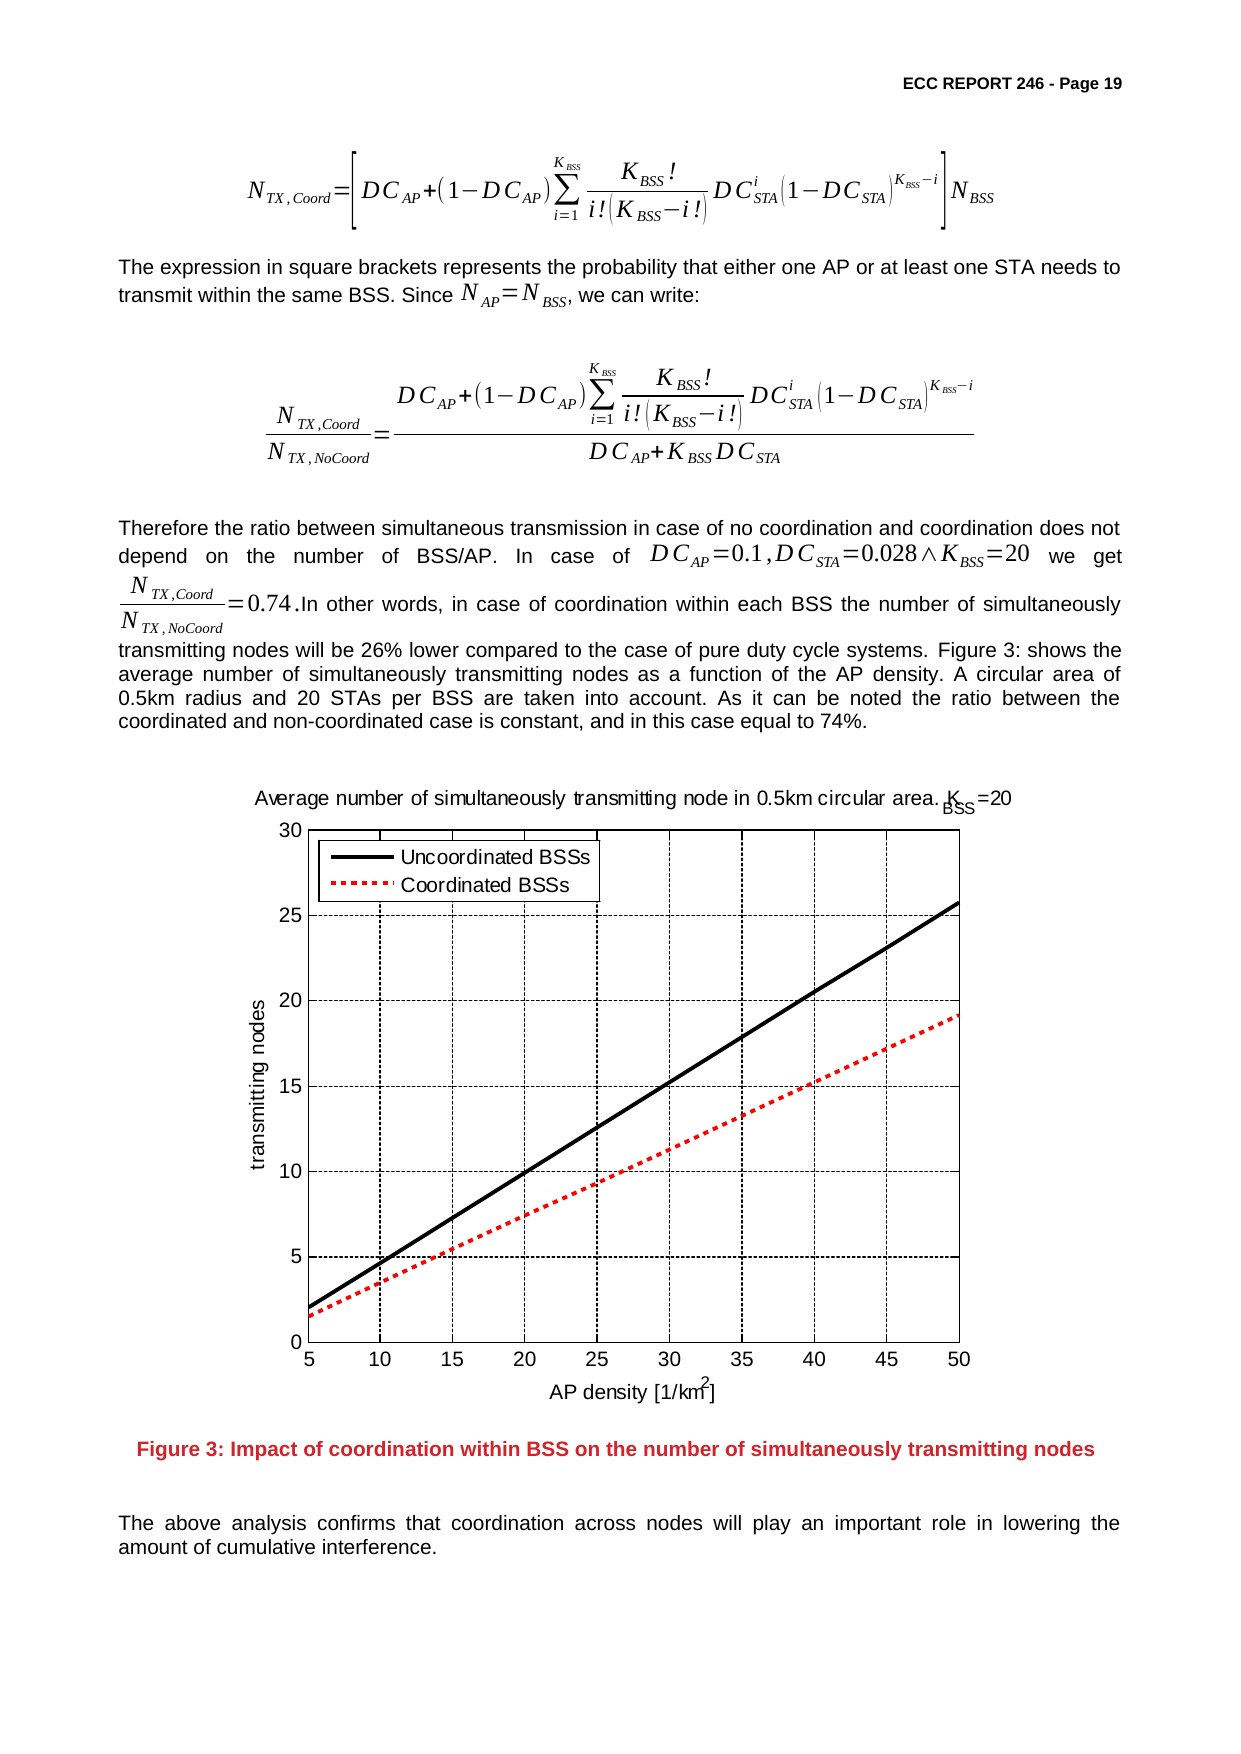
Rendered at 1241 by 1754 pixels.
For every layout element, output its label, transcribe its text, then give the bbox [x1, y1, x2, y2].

text The expression in square brackets represents the probability that either one AP or at least one STA needs to transmit within the same BSS. Since , we can write: [118, 255, 1122, 310]
text The above analysis confirms that coordination across nodes will play an important role in lowering the amount of cumulative interference. [118, 1511, 1122, 1559]
title Impact of coordination within BSS on the number of simultaneously transmitting nodes [110, 1437, 1122, 1461]
text Therefore the ratio between simultaneous transmission in case of no coordination and coordination does not depend on the number of BSS/AP. In case of we get In other words, in case of coordination within each BSS the number of simultaneously transmitting nodes will be 26% lower compared to the case of pure duty cycle systems. Figure 3: shows the average number of simultaneously transmitting nodes as a function of the AP density. A circular area of 0.5km radius and 20 STAs per BSS are taken into account. As it can be noted the ratio between the coordinated and non-coordinated case is constant, and in this case equal to 74%. [118, 516, 1122, 733]
